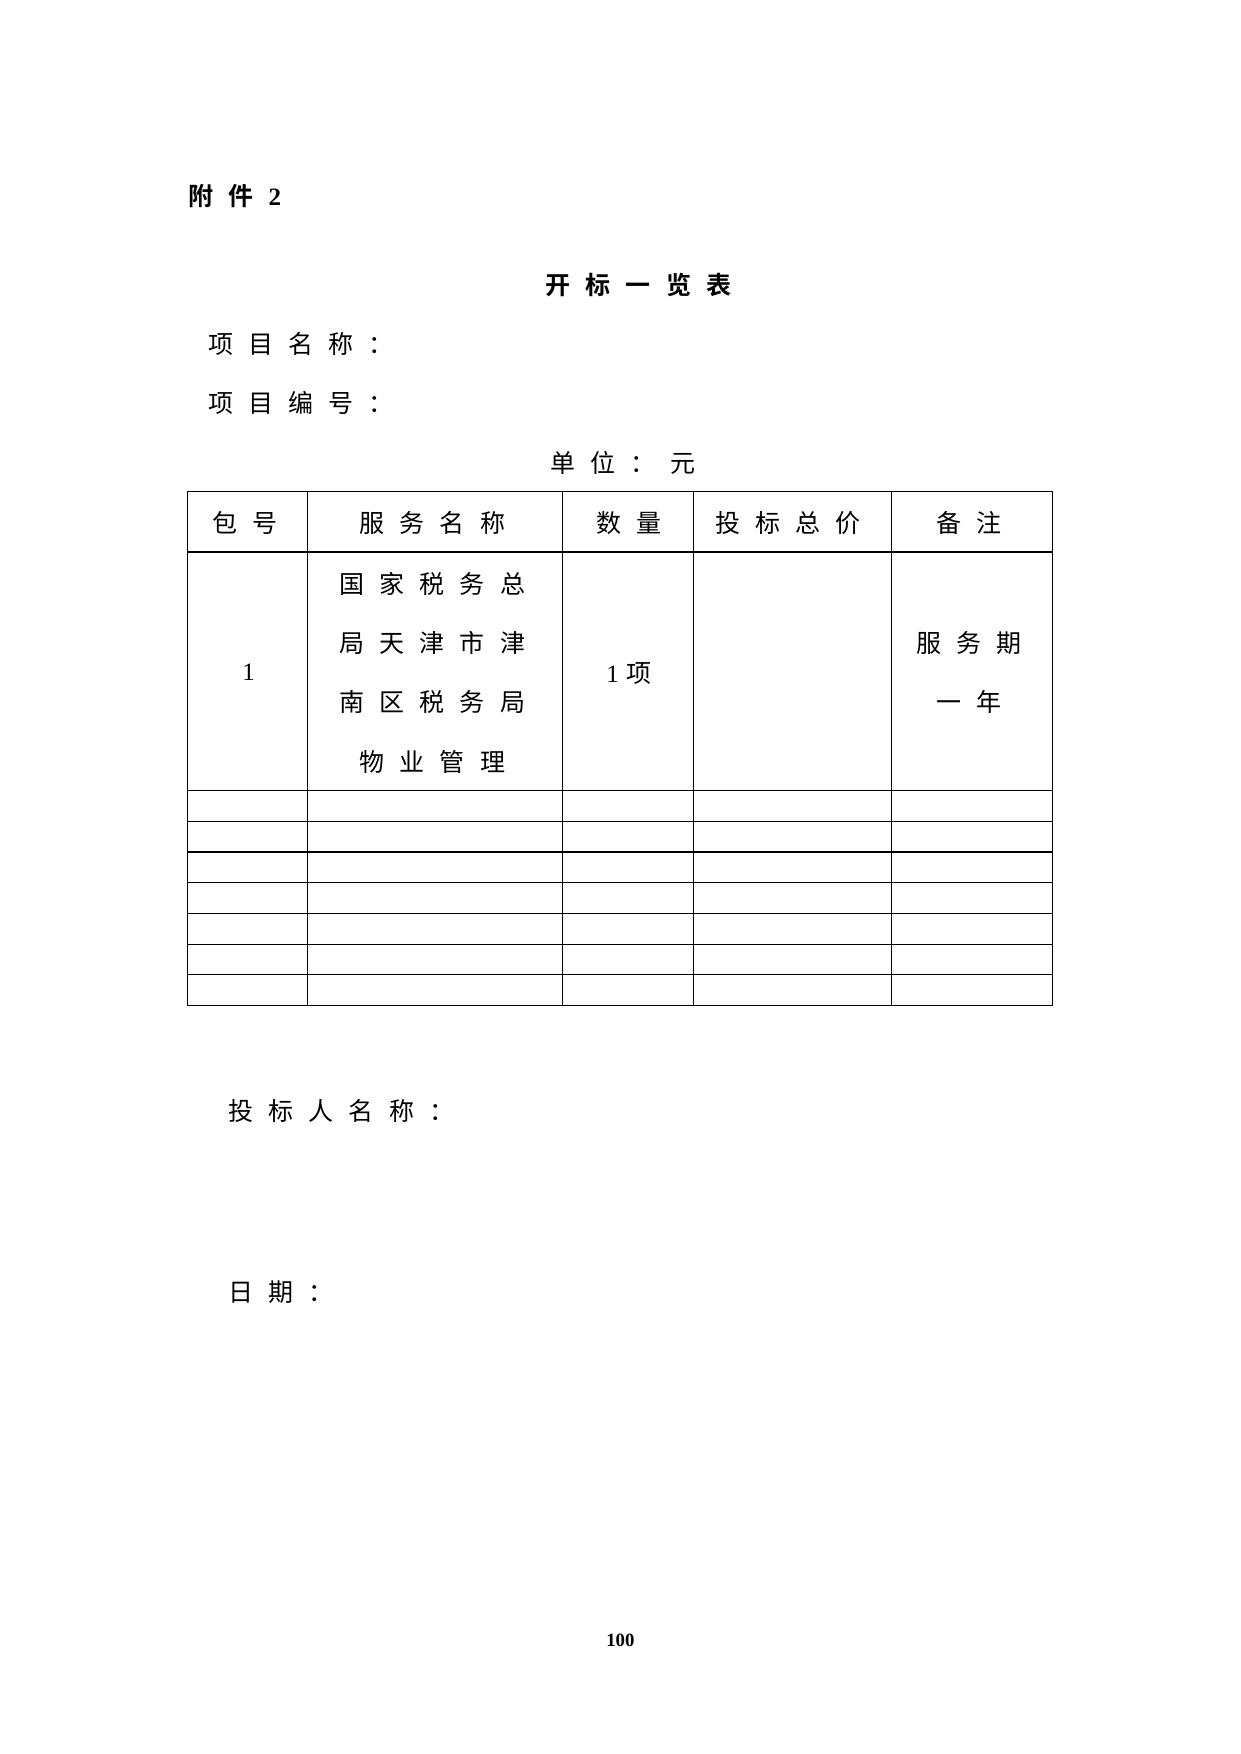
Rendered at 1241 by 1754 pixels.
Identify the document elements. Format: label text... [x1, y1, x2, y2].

table_header 备注 [892, 492, 1052, 551]
table_cell [563, 975, 693, 1005]
table_cell [892, 883, 1052, 913]
table_cell [308, 914, 562, 944]
table_cell [188, 975, 307, 1005]
table_cell [694, 553, 891, 790]
table_cell [892, 822, 1052, 851]
table_cell 服务期一年 [892, 553, 1052, 790]
table_cell [694, 822, 891, 851]
table_cell [188, 914, 307, 944]
table_cell [308, 945, 562, 974]
table_cell [308, 791, 562, 821]
table_cell [563, 945, 693, 974]
table_cell [188, 883, 307, 913]
table_cell [892, 914, 1052, 944]
text 项目名称： [208, 313, 1052, 372]
table_cell [563, 853, 693, 882]
table_cell [308, 975, 562, 1005]
table_cell [188, 945, 307, 974]
table_cell [892, 945, 1052, 974]
table_cell [308, 822, 562, 851]
table_cell [308, 883, 562, 913]
table_cell [892, 791, 1052, 821]
table_cell [308, 853, 562, 882]
table_cell [892, 975, 1052, 1005]
table_cell 国家税务总局天津市津南区税务局物业管理 [308, 553, 562, 790]
table_cell [188, 791, 307, 821]
text 开标一览表 [188, 253, 1043, 313]
table_cell [694, 914, 891, 944]
table_cell 1项 [563, 553, 693, 790]
table_cell [563, 791, 693, 821]
table_cell [563, 822, 693, 851]
text 单位：元 [188, 432, 1052, 491]
table_header 投标总价 [694, 492, 891, 551]
table_cell [694, 975, 891, 1005]
table_header 数量 [563, 492, 693, 551]
table_cell [694, 853, 891, 882]
text 日期： [188, 1201, 1043, 1320]
table_cell [188, 853, 307, 882]
table_cell [892, 853, 1052, 882]
table_header 包号 [188, 492, 307, 551]
text 项目编号： [208, 372, 1052, 432]
table_cell [563, 883, 693, 913]
table_cell [694, 791, 891, 821]
table_cell [188, 822, 307, 851]
table_cell [694, 883, 891, 913]
table_cell [694, 945, 891, 974]
text 附件2 [188, 164, 1052, 224]
table_header 服务名称 [308, 492, 562, 551]
table_cell 1 [188, 553, 307, 790]
table_cell [563, 914, 693, 944]
text 投标人名称： [188, 1080, 1043, 1139]
